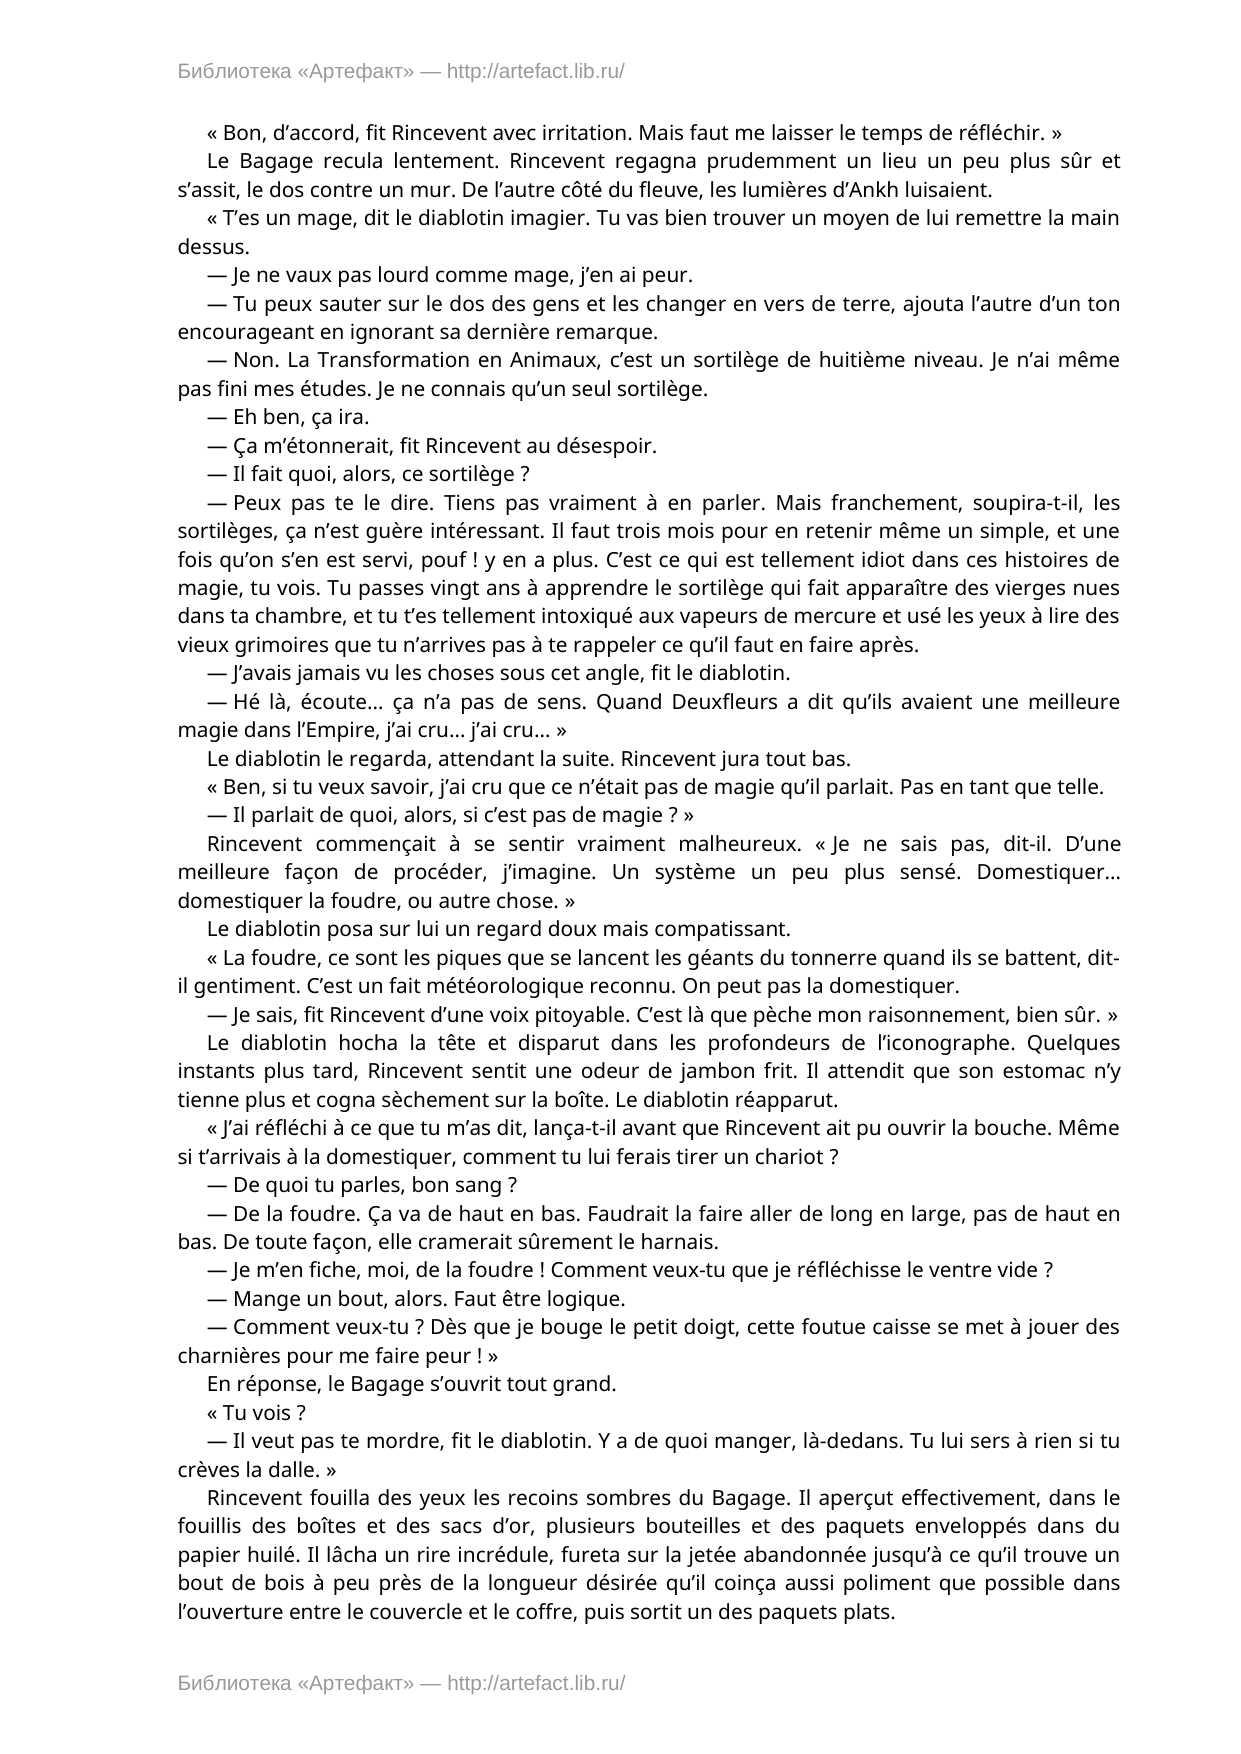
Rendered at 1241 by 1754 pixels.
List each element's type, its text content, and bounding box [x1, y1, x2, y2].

text Rincevent fouilla des yeux les recoins sombres du Bagage. Il aperçut effectivement, dans le fouillis des boîtes et des sacs d’or, plusieurs bouteilles et des paquets enveloppés dans du papier huilé. Il lâcha un rire incrédule, fureta sur la jetée abandonnée jusqu’à ce qu’il trouve un bout de bois à peu près de la longueur désirée qu’il coinça aussi poliment que possible dans l’ouverture entre le couvercle et le coffre, puis sortit un des paquets plats. [177, 1483, 1122, 1625]
text « Ben, si tu veux savoir, j’ai cru que ce n’était pas de magie qu’il parlait. Pas en tant que telle. [177, 772, 1122, 801]
text — De quoi tu parles, bon sang ? [177, 1170, 1122, 1199]
text — Il parlait de quoi, alors, si c’est pas de magie ? » [177, 801, 1122, 829]
text — Tu peux sauter sur le dos des gens et les changer en vers de terre, ajouta l’autre d’un ton encourageant en ignorant sa dernière remarque. [177, 289, 1122, 346]
text — Je ne vaux pas lourd comme mage, j’en ai peur. [177, 260, 1122, 289]
text « Bon, d’accord, fit Rincevent avec irritation. Mais faut me laisser le temps de réfléchir. » [177, 118, 1122, 147]
text — J’avais jamais vu les choses sous cet angle, fit le diablotin. [177, 658, 1122, 687]
text — De la foudre. Ça va de haut en bas. Faudrait la faire aller de long en large, pas de haut en bas. De toute façon, elle cramerait sûrement le harnais. [177, 1199, 1122, 1256]
text — Ça m’étonnerait, fit Rincevent au désespoir. [177, 431, 1122, 459]
text « Tu vois ? [177, 1398, 1122, 1426]
text « La foudre, ce sont les piques que se lancent les géants du tonnerre quand ils se battent, dit-il gentiment. C’est un fait météorologique reconnu. On peut pas la domestiquer. [177, 943, 1122, 1000]
text « J’ai réfléchi à ce que tu m’as dit, lança-t-il avant que Rincevent ait pu ouvrir la bouche. Même si t’arrivais à la domestiquer, comment tu lui ferais tirer un chariot ? [177, 1113, 1122, 1170]
text Le diablotin posa sur lui un regard doux mais compatissant. [177, 914, 1122, 943]
text Le Bagage recula lentement. Rincevent regagna prudemment un lieu un peu plus sûr et s’assit, le dos contre un mur. De l’autre côté du fleuve, les lumières d’Ankh luisaient. [177, 147, 1122, 203]
text En réponse, le Bagage s’ouvrit tout grand. [177, 1369, 1122, 1398]
text Le diablotin le regarda, attendant la suite. Rincevent jura tout bas. [177, 744, 1122, 772]
text — Il veut pas te mordre, fit le diablotin. Y a de quoi manger, là-dedans. Tu lui sers à rien si tu crèves la dalle. » [177, 1426, 1122, 1483]
text — Eh ben, ça ira. [177, 402, 1122, 431]
text — Mange un bout, alors. Faut être logique. [177, 1284, 1122, 1312]
text — Il fait quoi, alors, ce sortilège ? [177, 459, 1122, 488]
text — Je sais, fit Rincevent d’une voix pitoyable. C’est là que pèche mon raisonnement, bien sûr. » [177, 1000, 1122, 1028]
text — Hé là, écoute… ça n’a pas de sens. Quand Deuxfleurs a dit qu’ils avaient une meilleure magie dans l’Empire, j’ai cru… j’ai cru… » [177, 687, 1122, 744]
text — Peux pas te le dire. Tiens pas vraiment à en parler. Mais franchement, soupira-t-il, les sortilèges, ça n’est guère intéressant. Il faut trois mois pour en retenir même un simple, et une fois qu’on s’en est servi, pouf ! y en a plus. C’est ce qui est tellement idiot dans ces histoires de magie, tu vois. Tu passes vingt ans à apprendre le sortilège qui fait apparaître des vierges nues dans ta chambre, et tu t’es tellement intoxiqué aux vapeurs de mercure et usé les yeux à lire des vieux grimoires que tu n’arrives pas à te rappeler ce qu’il faut en faire après. [177, 488, 1122, 658]
text Le diablotin hocha la tête et disparut dans les profondeurs de l’iconographe. Quelques instants plus tard, Rincevent sentit une odeur de jambon frit. Il attendit que son estomac n’y tienne plus et cogna sèchement sur la boîte. Le diablotin réapparut. [177, 1028, 1122, 1113]
text — Non. La Transformation en Animaux, c’est un sortilège de huitième niveau. Je n’ai même pas fini mes études. Je ne connais qu’un seul sortilège. [177, 346, 1122, 402]
text Rincevent commençait à se sentir vraiment malheureux. « Je ne sais pas, dit-il. D’une meilleure façon de procéder, j’imagine. Un système un peu plus sensé. Domestiquer… domestiquer la foudre, ou autre chose. » [177, 829, 1122, 914]
text — Je m’en fiche, moi, de la foudre ! Comment veux-tu que je réfléchisse le ventre vide ? [177, 1256, 1122, 1284]
text « T’es un mage, dit le diablotin imagier. Tu vas bien trouver un moyen de lui remettre la main dessus. [177, 203, 1122, 260]
text — Comment veux-tu ? Dès que je bouge le petit doigt, cette foutue caisse se met à jouer des charnières pour me faire peur ! » [177, 1312, 1122, 1369]
